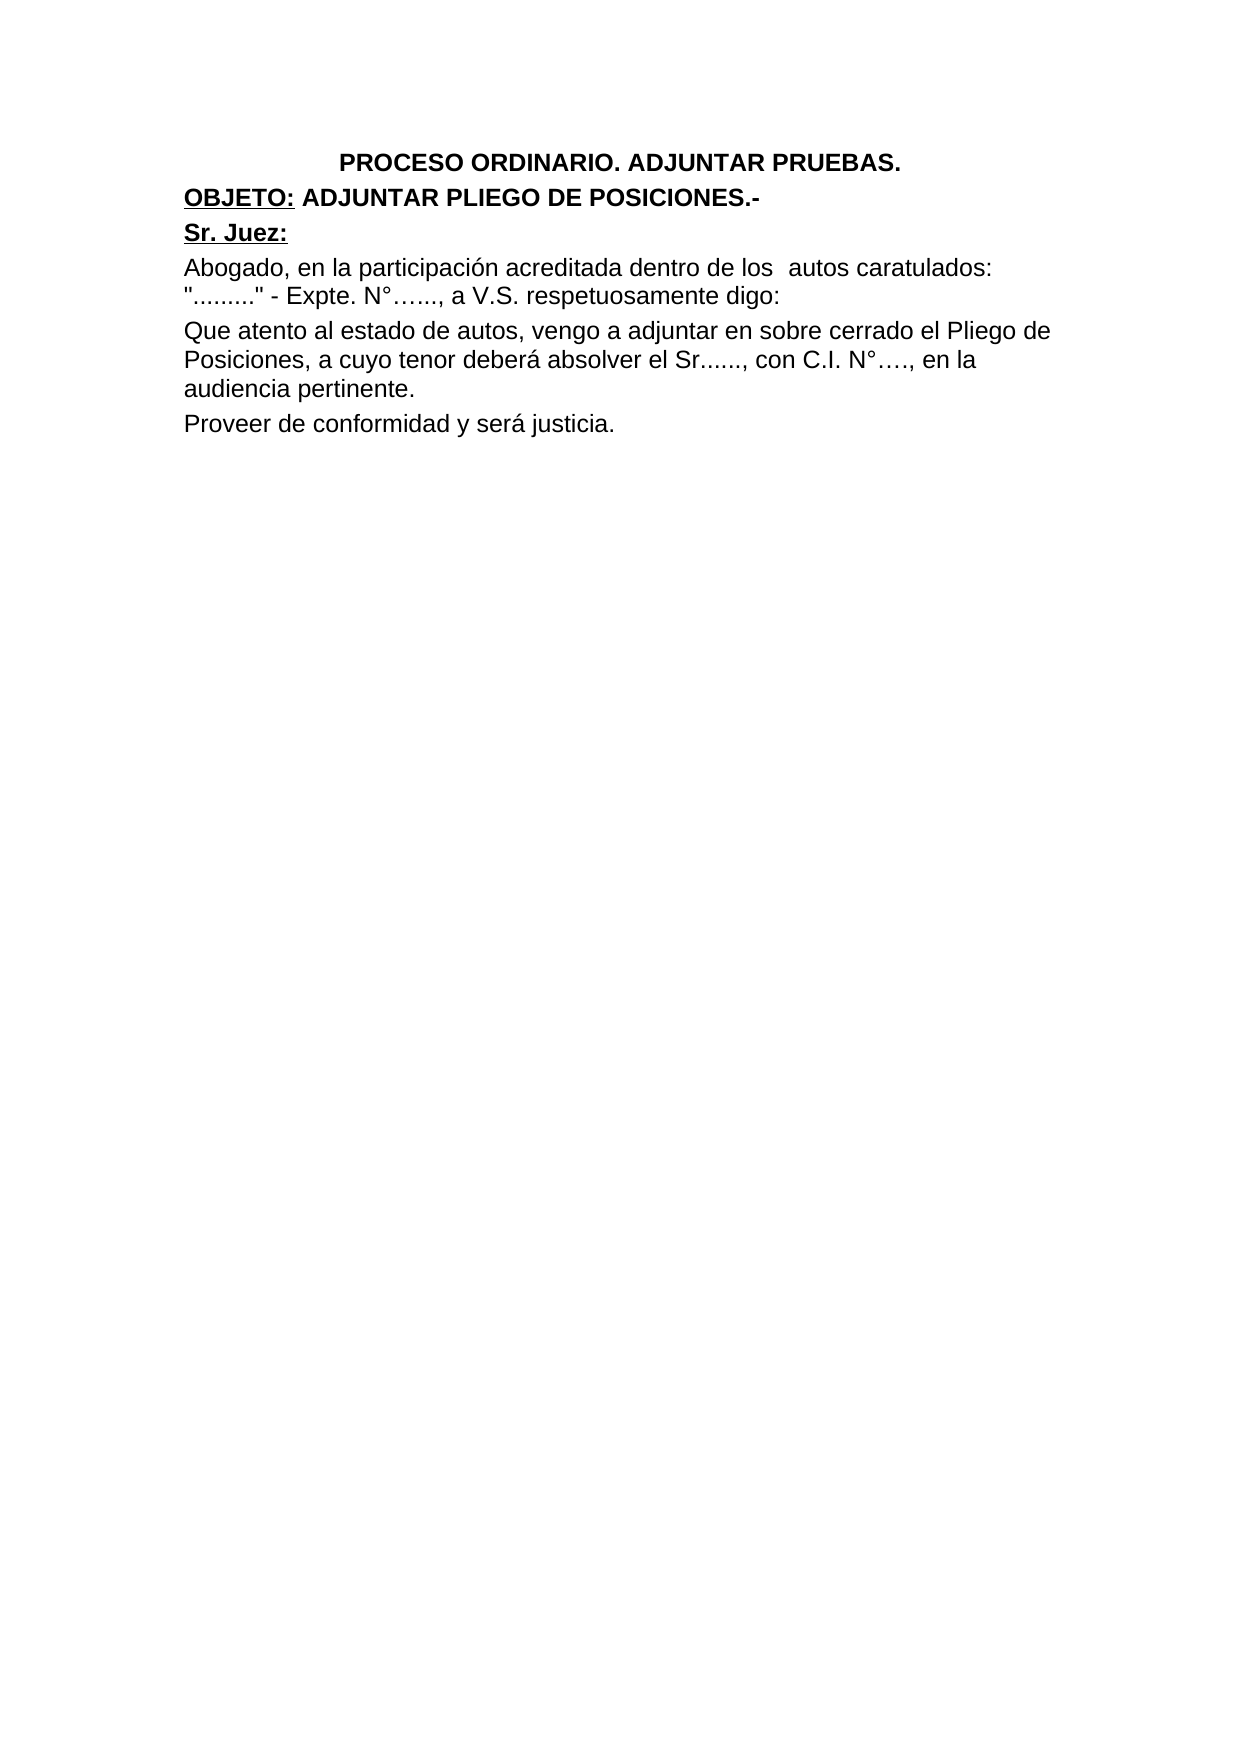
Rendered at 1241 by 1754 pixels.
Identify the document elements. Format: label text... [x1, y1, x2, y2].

table_header PROCESO ORDINARIO. ADJUNTAR PRUEBAS. [177, 148, 1063, 183]
table_cell OBJETO: ADJUNTAR PLIEGO DE POSICIONES.- Sr. Juez: Abogado, en la participación acreditada dentro de los autos caratulados: "........." - Expte. N°…..., a V.S. respetuosamente digo: Que atento al estado de autos, vengo a adjuntar en sobre cerrado el Pliego de Posiciones, a cuyo tenor deberá absolver el Sr......, con C.I. N°…., en la audiencia pertinente. Proveer de conformidad y será justicia. [177, 183, 1063, 479]
